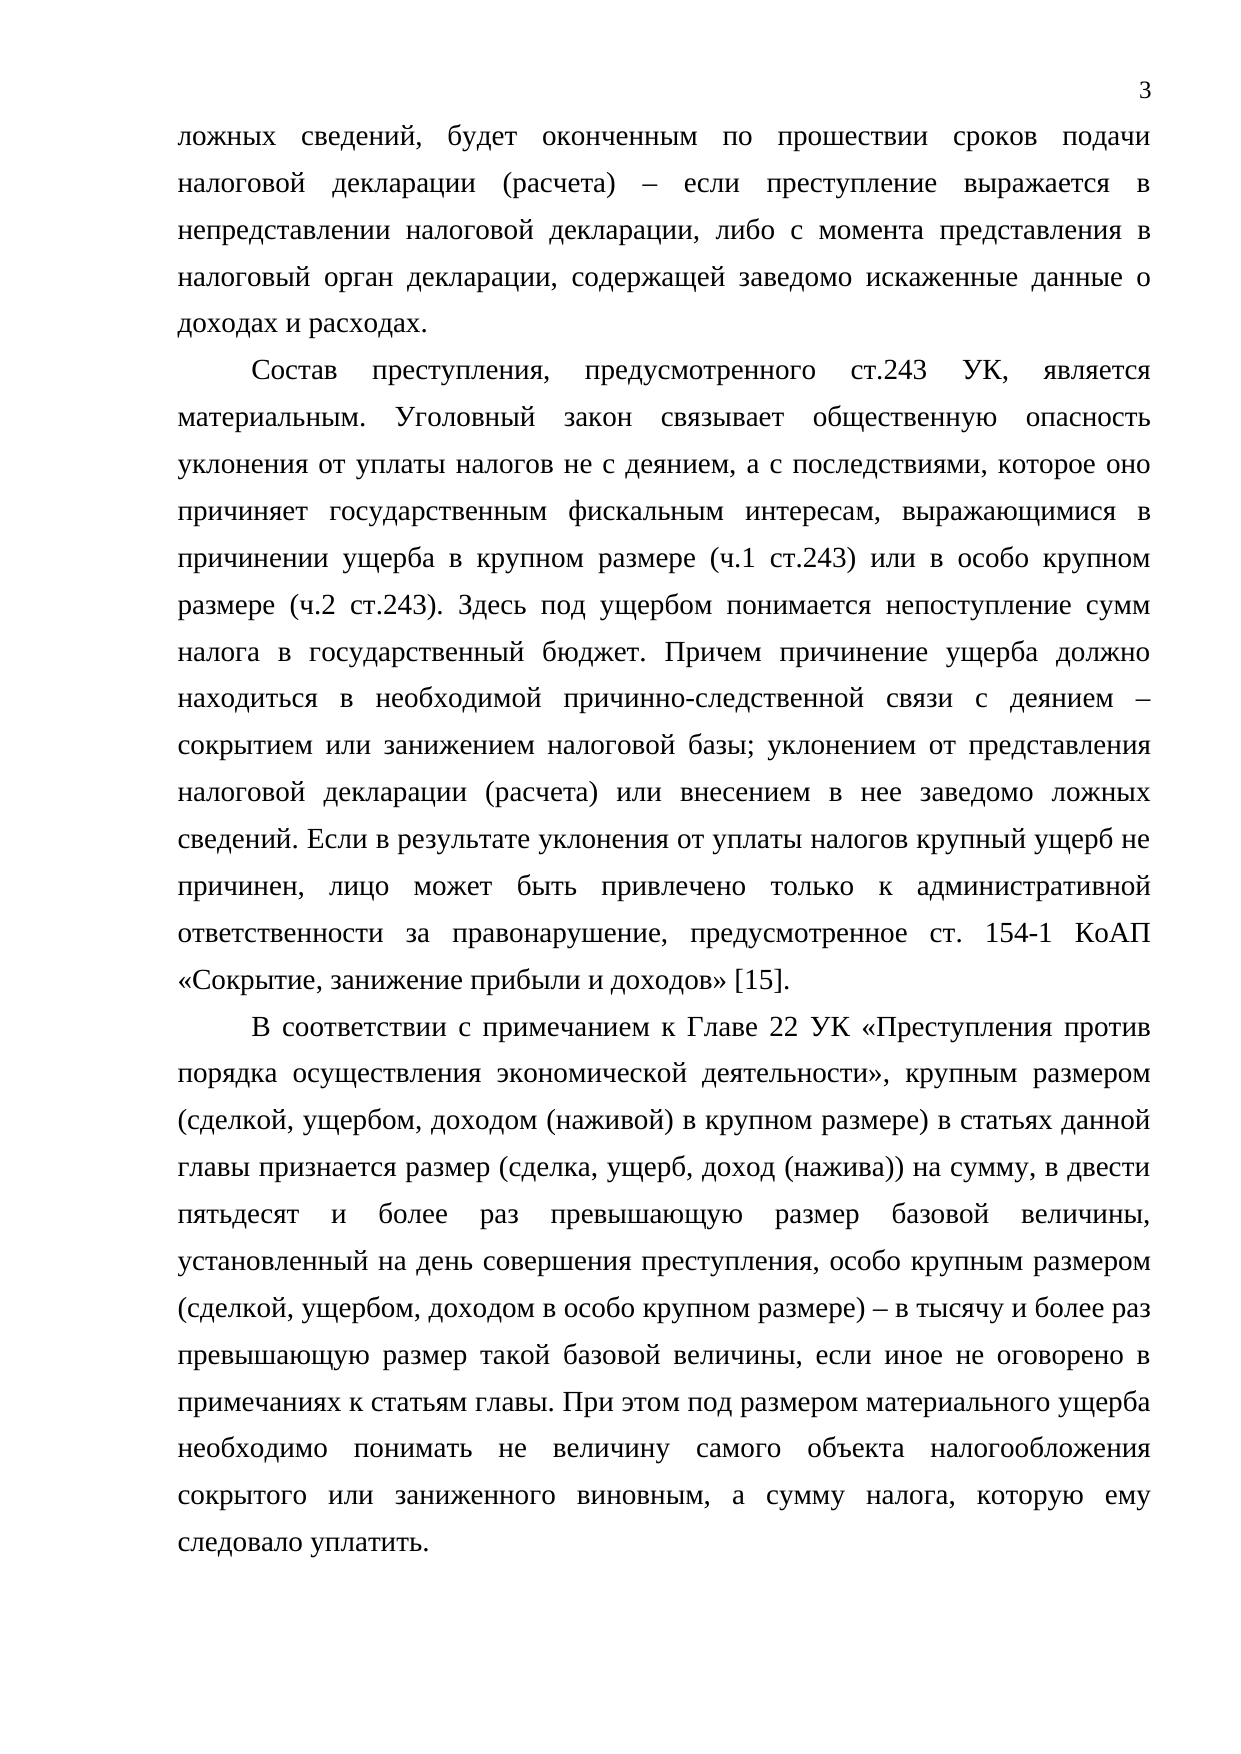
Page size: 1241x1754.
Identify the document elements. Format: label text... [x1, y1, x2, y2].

text Состав преступления, предусмотренного ст.243 УК, является материальным. Уголовный закон связывает общественную опасность уклонения от уплаты налогов не с деянием, а с последствиями, которое оно причиняет государственным фискальным интересам, выражающимися в причинении ущерба в крупном размере (ч.1 ст.243) или в особо крупном размере (ч.2 ст.243). Здесь под ущербом понимается непоступление сумм налога в государственный бюджет. Причем причинение ущерба должно находиться в необходимой причинно-следственной связи с деянием – сокрытием или занижением налоговой базы; уклонением от представления налоговой декларации (расчета) или внесением в нее заведомо ложных сведений. Если в результате уклонения от уплаты налогов крупный ущерб не причинен, лицо может быть привлечено только к административной ответственности за правонарушение, предусмотренное ст. 154-1 КоАП «Сокрытие, занижение прибыли и доходов» [15]. [177, 352, 1152, 995]
text В соответствии с примечанием к Главе 22 УК «Преступления против порядка осуществления экономической деятельности», крупным размером (сделкой, ущербом, доходом (наживой) в крупном размере) в статьях данной главы признается размер (сделка, ущерб, доход (нажива)) на сумму, в двести пятьдесят и более раз превышающую размер базовой величины, установленный на день совершения преступления, особо крупным размером (сделкой, ущербом, доходом в особо крупном размере) – в тысячу и более раз превышающую размер такой базовой величины, если иное не оговорено в примечаниях к статьям главы. При этом под размером материального ущерба необходимо понимать не величину самого объекта налогообложения сокрытого или заниженного виновным, а сумму налога, которую ему следовало уплатить. [177, 1009, 1152, 1558]
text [177, 118, 1152, 339]
